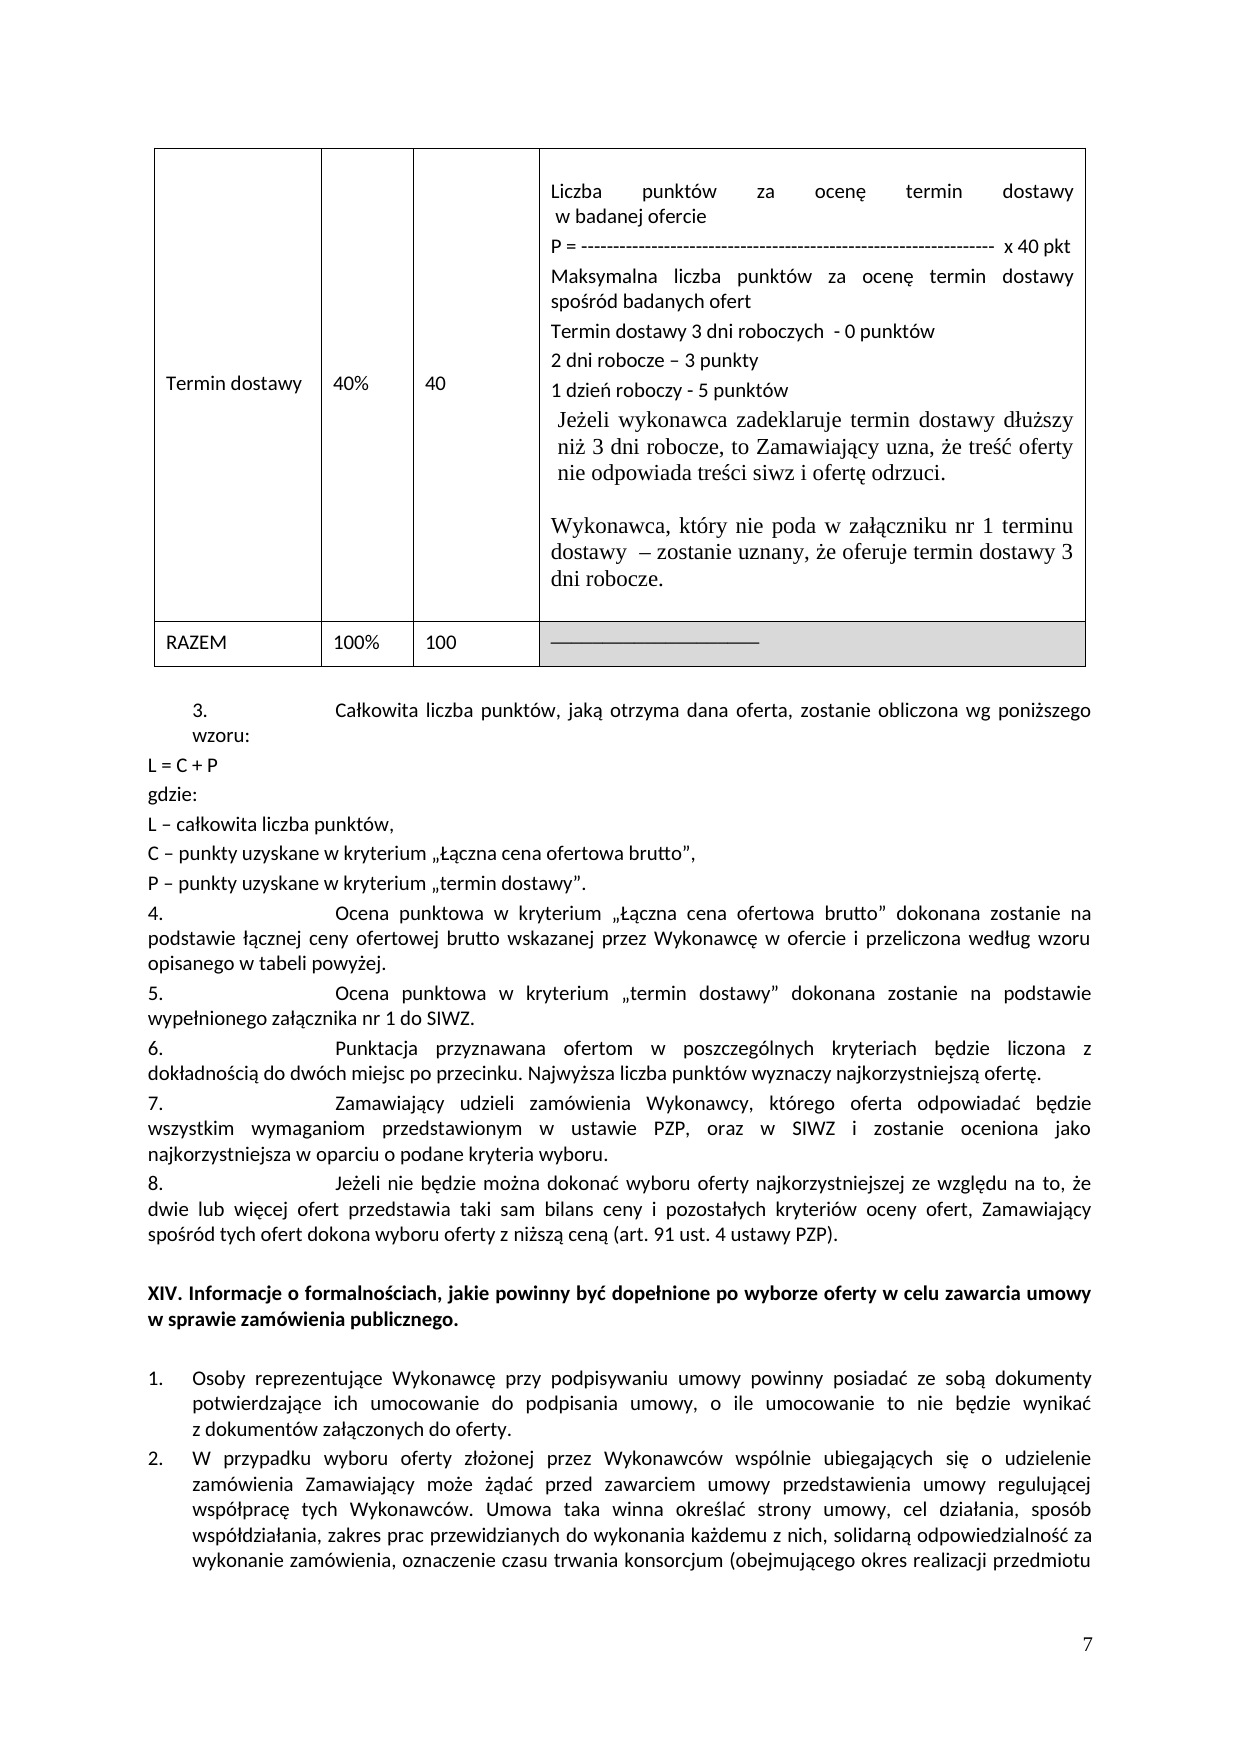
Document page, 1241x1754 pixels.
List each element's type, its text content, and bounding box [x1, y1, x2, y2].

table_cell Termin dostawy [155, 149, 321, 621]
list Całkowita liczba punktów, jaką otrzyma dana oferta, zostanie obliczona wg poniższego wzoru: [192, 697, 1093, 748]
list Punktacja przyznawana ofertom w poszczególnych kryteriach będzie liczona z dokładnością do dwóch miejsc po przecinku. Najwyższa liczba punktów wyznaczy najkorzystniejszą ofertę. [148, 1035, 1093, 1086]
list Osoby reprezentujące Wykonawcę przy podpisywaniu umowy powinny posiadać ze sobą dokumenty potwierdzające ich umocowanie do podpisania umowy, o ile umocowanie to nie będzie wynikać z dokumentów załączonych do oferty. [148, 1365, 1093, 1441]
text C – punkty uzyskane w kryterium „Łączna cena ofertowa brutto”, [148, 841, 1093, 866]
list Ocena punktowa w kryterium „Łączna cena ofertowa brutto” dokonana zostanie na podstawie łącznej ceny ofertowej brutto wskazanej przez Wykonawcę w ofercie i przeliczona według wzoru opisanego w tabeli powyżej. [148, 900, 1093, 976]
table_cell 100 [414, 622, 539, 666]
table_cell 40% [322, 149, 413, 621]
text XIV. Informacje o formalnościach, jakie powinny być dopełnione po wyborze oferty w celu zawarcia umowy w sprawie zamówienia publicznego. [148, 1281, 1093, 1331]
table_cell ──────────────────── [540, 622, 1085, 666]
list Zamawiający udzieli zamówienia Wykonawcy, którego oferta odpowiadać będzie wszystkim wymaganiom przedstawionym w ustawie PZP, oraz w SIWZ i zostanie oceniona jako najkorzystniejsza w oparciu o podane kryteria wyboru. [148, 1090, 1093, 1166]
text L = C + P [148, 752, 1093, 777]
list Ocena punktowa w kryterium „termin dostawy” dokonana zostanie na podstawie wypełnionego załącznika nr 1 do SIWZ. [148, 980, 1093, 1031]
list Jeżeli nie będzie można dokonać wyboru oferty najkorzystniejszej ze względu na to, że dwie lub więcej ofert przedstawia taki sam bilans ceny i pozostałych kryteriów oceny ofert, Zamawiający spośród tych ofert dokona wyboru oferty z niższą ceną (art. 91 ust. 4 ustawy PZP). [148, 1171, 1093, 1247]
table_cell Liczba punktów za ocenę termin dostawy w badanej ofercie P = ----------------------------------------------------------------- x 40 pkt Maksymalna liczba punktów za ocenę termin dostawy spośród badanych ofert Termin dostawy 3 dni roboczych - 0 punktów 2 dni robocze – 3 punkty 1 dzień roboczy - 5 punktów Jeżeli wykonawca zadeklaruje termin dostawy dłuższy niż 3 dni robocze, to Zamawiający uzna, że treść oferty nie odpowiada treści siwz i ofertę odrzuci. Wykonawca, który nie poda w załączniku nr 1 terminu dostawy – zostanie uznany, że oferuje termin dostawy 3 dni robocze. [540, 149, 1085, 621]
text gdzie: [148, 781, 1093, 807]
table_cell RAZEM [155, 622, 321, 666]
text P – punkty uzyskane w kryterium „termin dostawy”. [148, 870, 1093, 896]
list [148, 1446, 1093, 1573]
text L – całkowita liczba punktów, [148, 811, 1093, 836]
table_cell 100% [322, 622, 413, 666]
table_cell 40 [414, 149, 539, 621]
